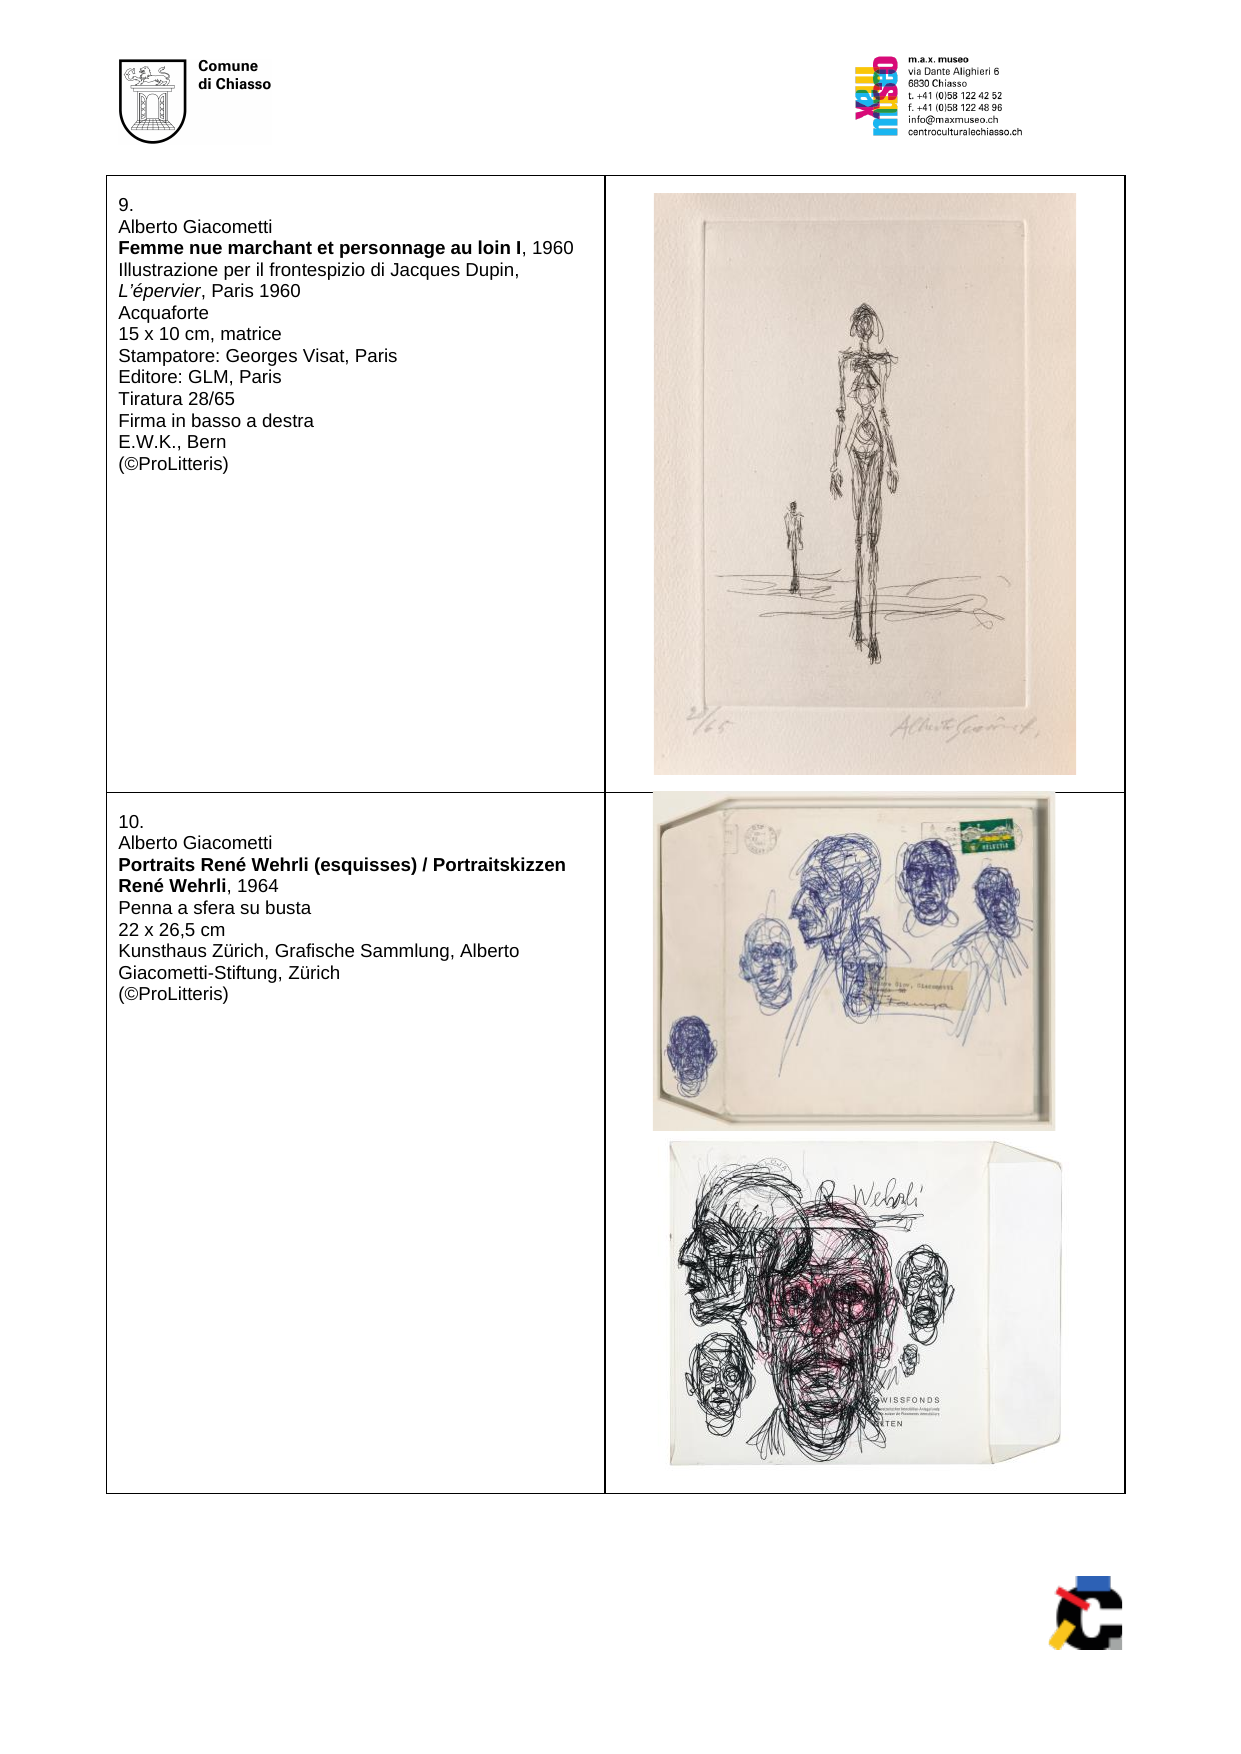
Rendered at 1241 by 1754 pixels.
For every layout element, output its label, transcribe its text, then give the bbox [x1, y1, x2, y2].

picture [853, 56, 1025, 145]
picture [653, 193, 1077, 775]
picture [652, 791, 1073, 1476]
picture [118, 59, 272, 145]
table_cell [606, 793, 1124, 1493]
table_cell 10. Alberto Giacometti Portraits René Wehrli (esquisses) / Portraitskizzen René Wehrli, 1964 Penna a sfera su busta 22 x 26,5 cm Kunsthaus Zürich, Grafische Sammlung, Alberto Giacometti-Stiftung, Zürich (©ProLitteris) [107, 793, 604, 1493]
picture [1048, 1576, 1123, 1650]
table_cell [606, 176, 1124, 792]
table_cell 9. Alberto Giacometti Femme nue marchant et personnage au loin I, 1960 Illustrazione per il frontespizio di Jacques Dupin, L’épervier, Paris 1960 Acquaforte 15 x 10 cm, matrice Stampatore: Georges Visat, Paris Editore: GLM, Paris Tiratura 28/65 Firma in basso a destra E.W.K., Bern (©ProLitteris) [107, 176, 604, 792]
